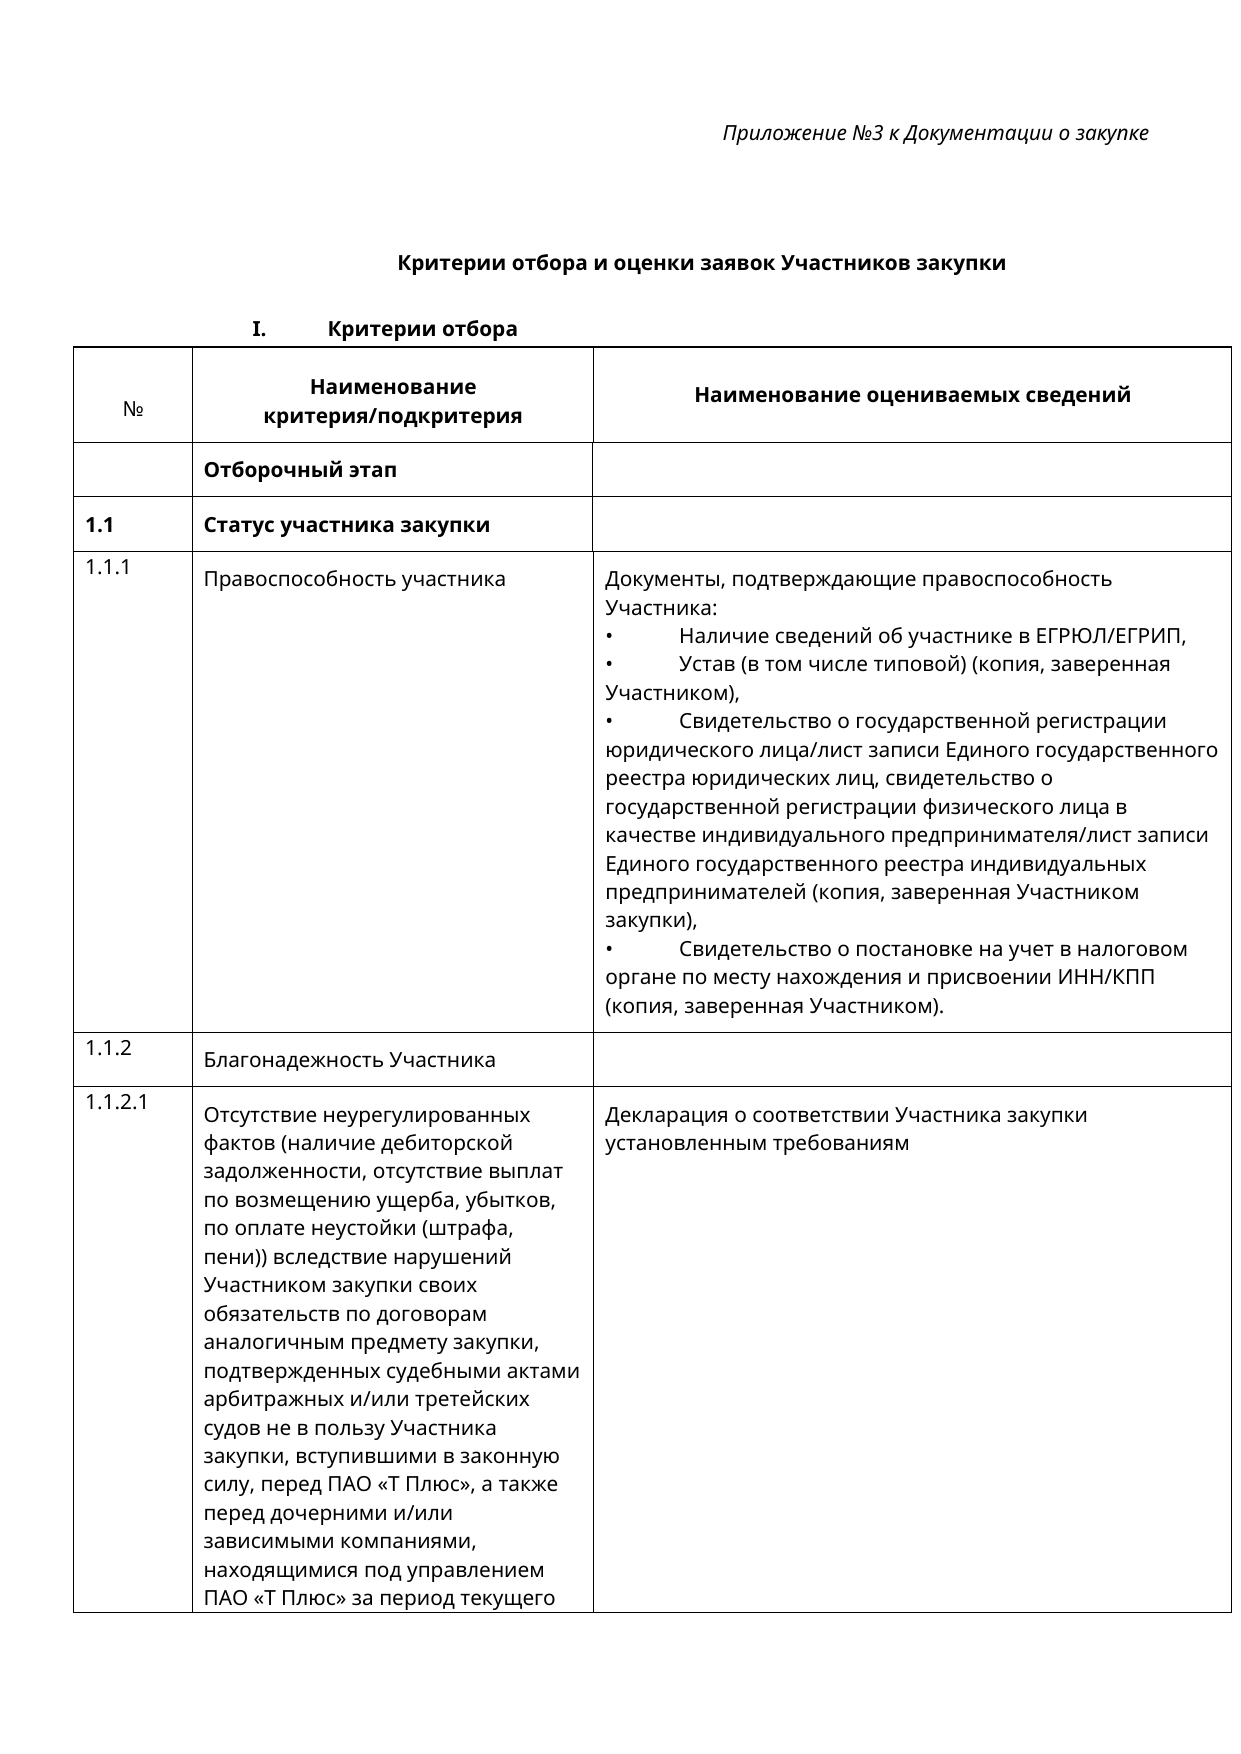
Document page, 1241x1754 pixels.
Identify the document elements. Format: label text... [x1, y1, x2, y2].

table_cell [593, 443, 1231, 496]
table_cell 1.1.1 [74, 552, 192, 1032]
table_cell [74, 443, 192, 496]
table_header Наименование критерия/подкритерия [193, 348, 593, 442]
list Критерии отбора и оценки заявок Участников закупки [252, 248, 1152, 277]
table_cell Благонадежность Участника [193, 1033, 593, 1086]
table_cell 1.1 [74, 497, 192, 551]
list Критерии отбора [252, 314, 1152, 342]
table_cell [193, 1087, 593, 1612]
table_header № [74, 348, 192, 442]
table_header Наименование оцениваемых сведений [594, 348, 1231, 442]
table_cell 1.1.2.1 [74, 1087, 192, 1612]
table_cell [593, 497, 1231, 551]
table_cell Документы, подтверждающие правоспособность Участника: • Наличие сведений об участнике в ЕГРЮЛ/ЕГРИП, • Устав (в том числе типовой) (копия, заверенная Участником), • Свидетельство о государственной регистрации юридического лица/лист записи Единого государственного реестра юридических лиц, свидетельство о государственной регистрации физического лица в качестве индивидуального предпринимателя/лист записи Единого государственного реестра индивидуальных предпринимателей (копия, заверенная Участником закупки), • Свидетельство о постановке на учет в налоговом органе по месту нахождения и присвоении ИНН/КПП (копия, заверенная Участником). [594, 552, 1231, 1032]
table_cell Статус участника закупки [193, 497, 592, 551]
list Приложение №3 к Документации о закупке [252, 118, 1152, 147]
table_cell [594, 1087, 1231, 1612]
table_cell [594, 1033, 1231, 1086]
table_cell Отборочный этап [193, 443, 592, 496]
table_cell 1.1.2 [74, 1033, 192, 1086]
table_cell Правоспособность участника [193, 552, 593, 1032]
